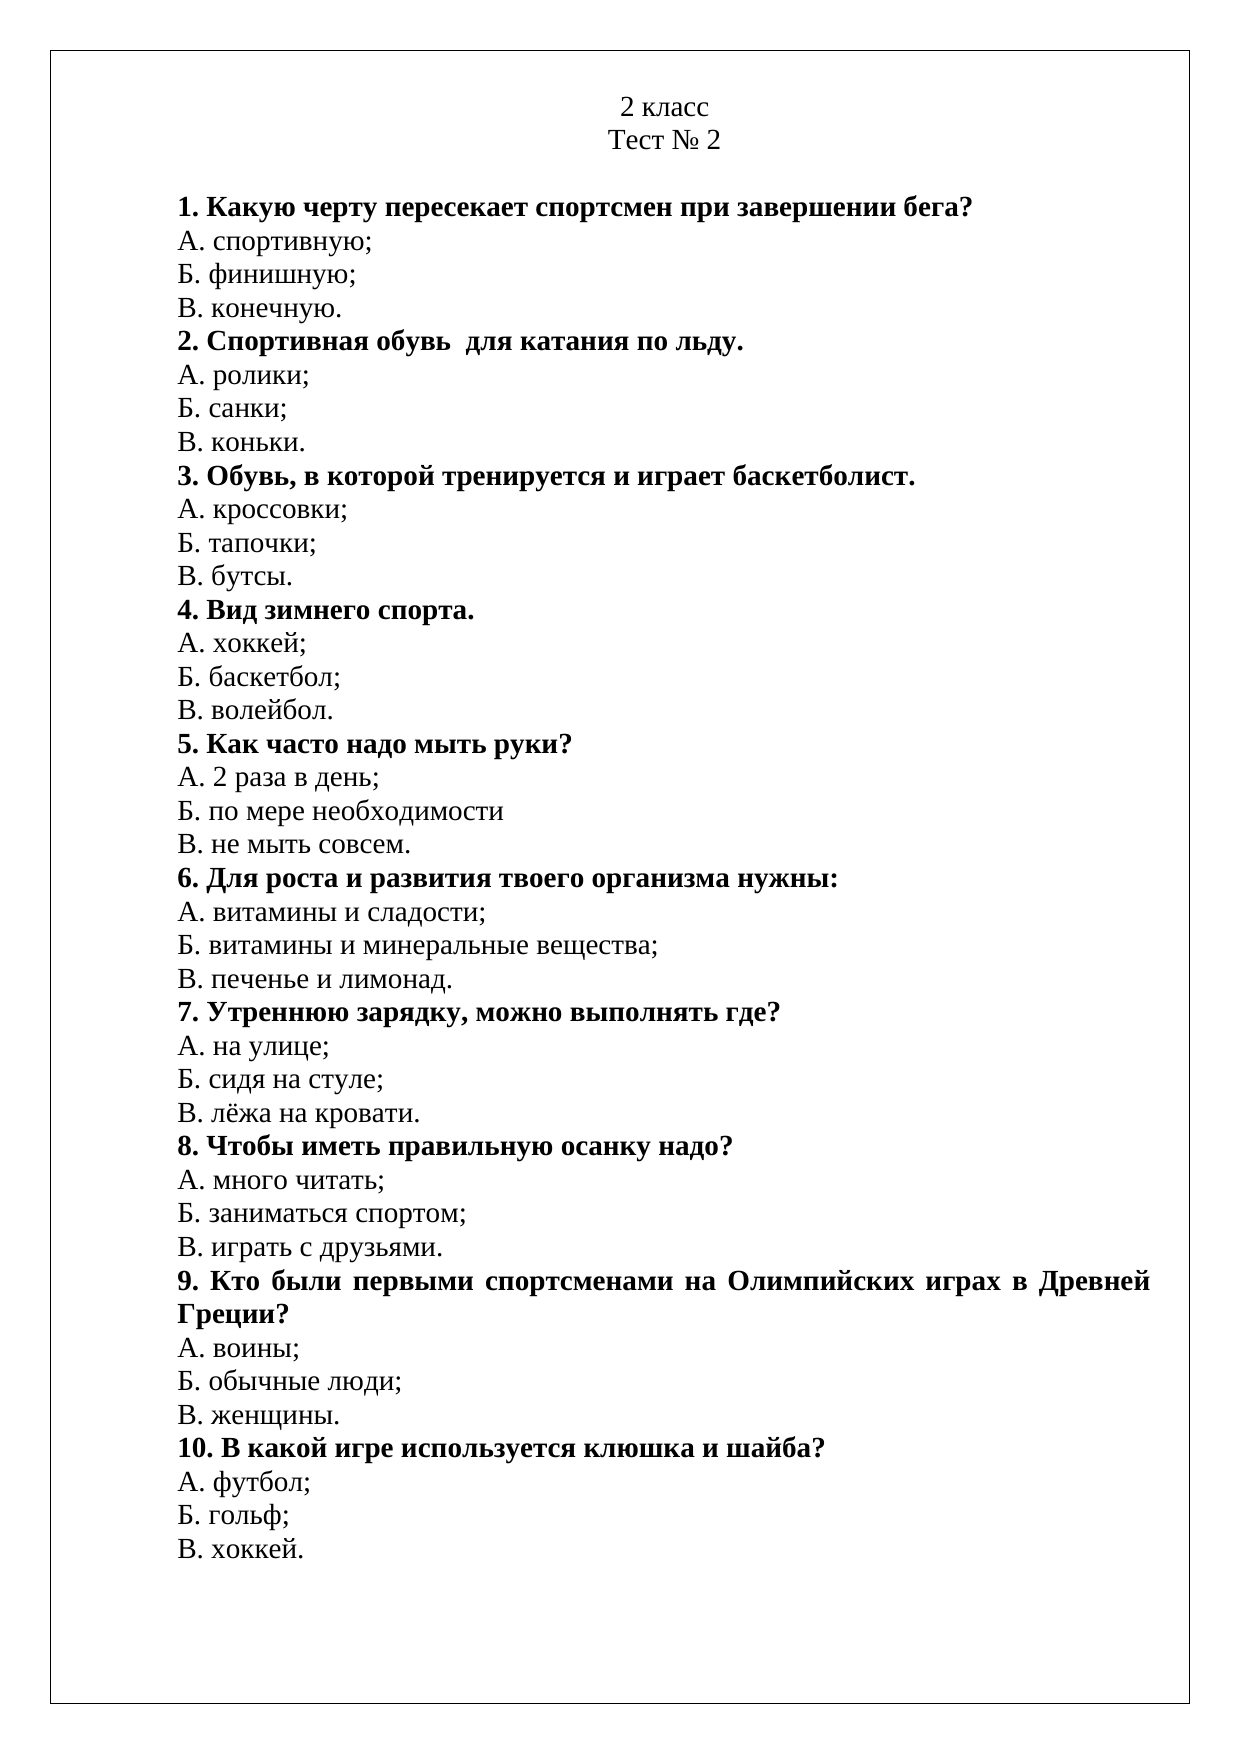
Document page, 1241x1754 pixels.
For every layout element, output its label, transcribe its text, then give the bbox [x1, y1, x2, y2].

text В. женщины. [177, 1397, 1152, 1430]
text В. коньки. [177, 424, 1152, 458]
text Б. гольф; [177, 1497, 1152, 1531]
text А. много читать; [177, 1162, 1152, 1196]
text Б. обычные люди; [177, 1363, 1152, 1397]
text Тест № 2 [177, 122, 1152, 156]
text 3. Обувь, в которой тренируется и играет баскетболист. [177, 458, 1152, 491]
text В. лёжа на кровати. [177, 1095, 1152, 1128]
text 1. Какую черту пересекает спортсмен при завершении бега? [177, 189, 1152, 223]
text В. печенье и лимонад. [177, 961, 1152, 994]
text А. витамины и сладости; [177, 894, 1152, 927]
text 10. В какой игре используется клюшка и шайба? [177, 1430, 1152, 1464]
text В. волейбол. [177, 692, 1152, 726]
text В. бутсы. [177, 558, 1152, 592]
text Б. тапочки; [177, 525, 1152, 558]
text А. футбол; [177, 1464, 1152, 1497]
text А. на улице; [177, 1028, 1152, 1061]
text А. ролики; [177, 357, 1152, 391]
text Б. заниматься спортом; [177, 1196, 1152, 1229]
text 5. Как часто надо мыть руки? [177, 726, 1152, 759]
text А. хоккей; [177, 625, 1152, 659]
text А. кроссовки; [177, 491, 1152, 525]
text Б. финишную; [177, 256, 1152, 290]
text В. не мыть совсем. [177, 827, 1152, 860]
text 9. Кто были первыми спортсменами на Олимпийских играх в Древней Греции? [177, 1263, 1152, 1330]
text Б. баскетбол; [177, 659, 1152, 692]
text Б. сидя на стуле; [177, 1061, 1152, 1095]
text В. хоккей. [177, 1531, 1152, 1564]
text В. конечную. [177, 290, 1152, 323]
text А. 2 раза в день; [177, 759, 1152, 793]
text 2. Спортивная обувь для катания по льду. [177, 323, 1152, 357]
text А. воины; [177, 1330, 1152, 1363]
text 2 класс [177, 89, 1152, 122]
text А. спортивную; [177, 223, 1152, 256]
text Б. по мере необходимости [177, 793, 1152, 827]
text Б. витамины и минеральные вещества; [177, 927, 1152, 961]
text 6. Для роста и развития твоего организма нужны: [177, 860, 1152, 894]
text Б. санки; [177, 391, 1152, 424]
text 7. Утреннюю зарядку, можно выполнять где? [177, 994, 1152, 1028]
text 8. Чтобы иметь правильную осанку надо? [177, 1128, 1152, 1162]
text В. играть с друзьями. [177, 1229, 1152, 1263]
text 4. Вид зимнего спорта. [177, 592, 1152, 625]
